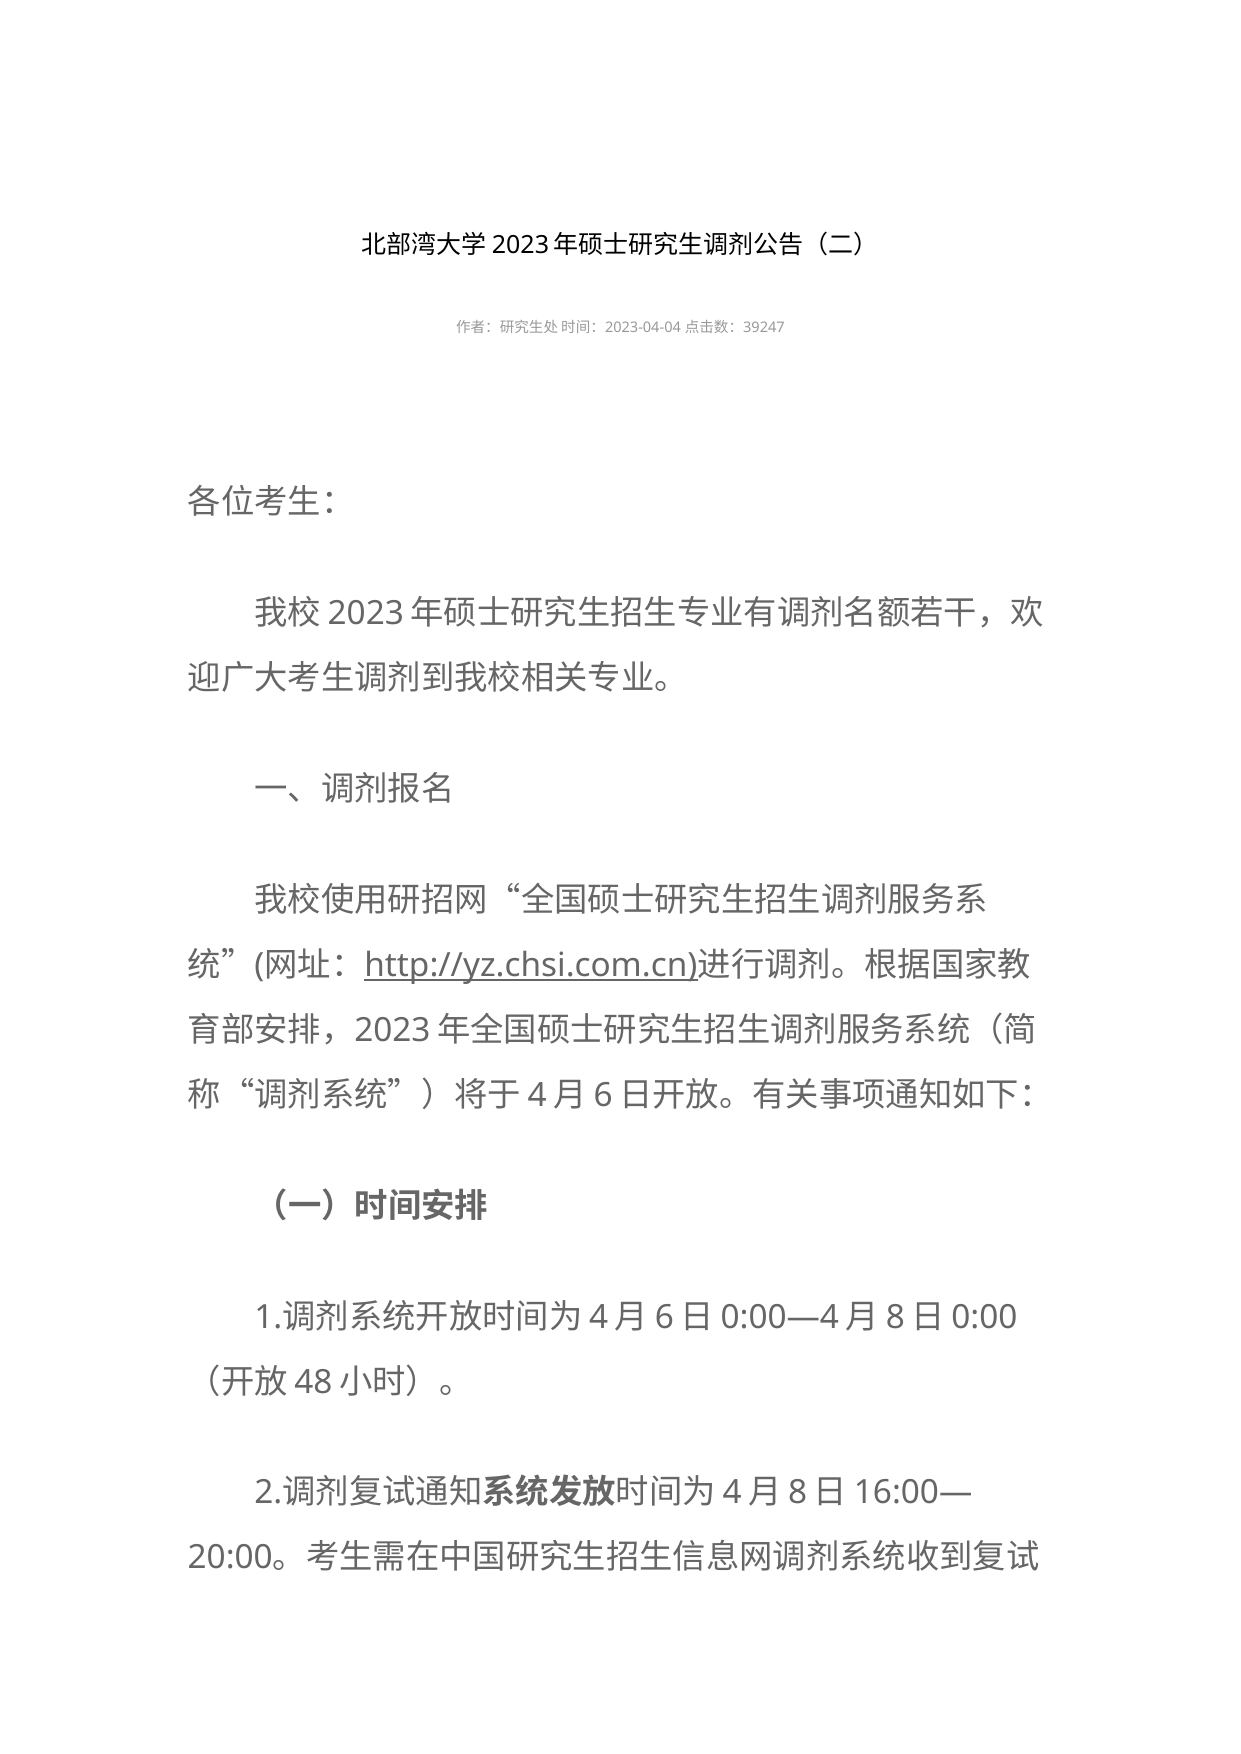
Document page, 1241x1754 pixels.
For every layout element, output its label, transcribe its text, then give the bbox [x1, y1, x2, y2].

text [187, 1457, 1053, 1587]
text 我校2023年硕士研究生招生专业有调剂名额若干，欢迎广大考生调剂到我校相关专业。 [187, 578, 1053, 708]
subtitle 北部湾大学2023年硕士研究生调剂公告（二） [187, 210, 1053, 275]
text 我校使用研招网“全国硕士研究生招生调剂服务系统”(网址：http://yz.chsi.com.cn)进行调剂。根据国家教育部安排，2023年全国硕士研究生招生调剂服务系统（简称“调剂系统”）将于4月6日开放。有关事项通知如下： [187, 864, 1053, 1124]
text 一、调剂报名 [187, 754, 1053, 819]
text 1.调剂系统开放时间为4月6日0:00—4月8日0:00（开放48小时）。 [187, 1281, 1053, 1411]
text 作者：研究生处 时间：2023-04-04 点击数：39247 [187, 310, 1053, 343]
text （一）时间安排 [187, 1170, 1053, 1235]
text 各位考生： [187, 467, 1053, 532]
